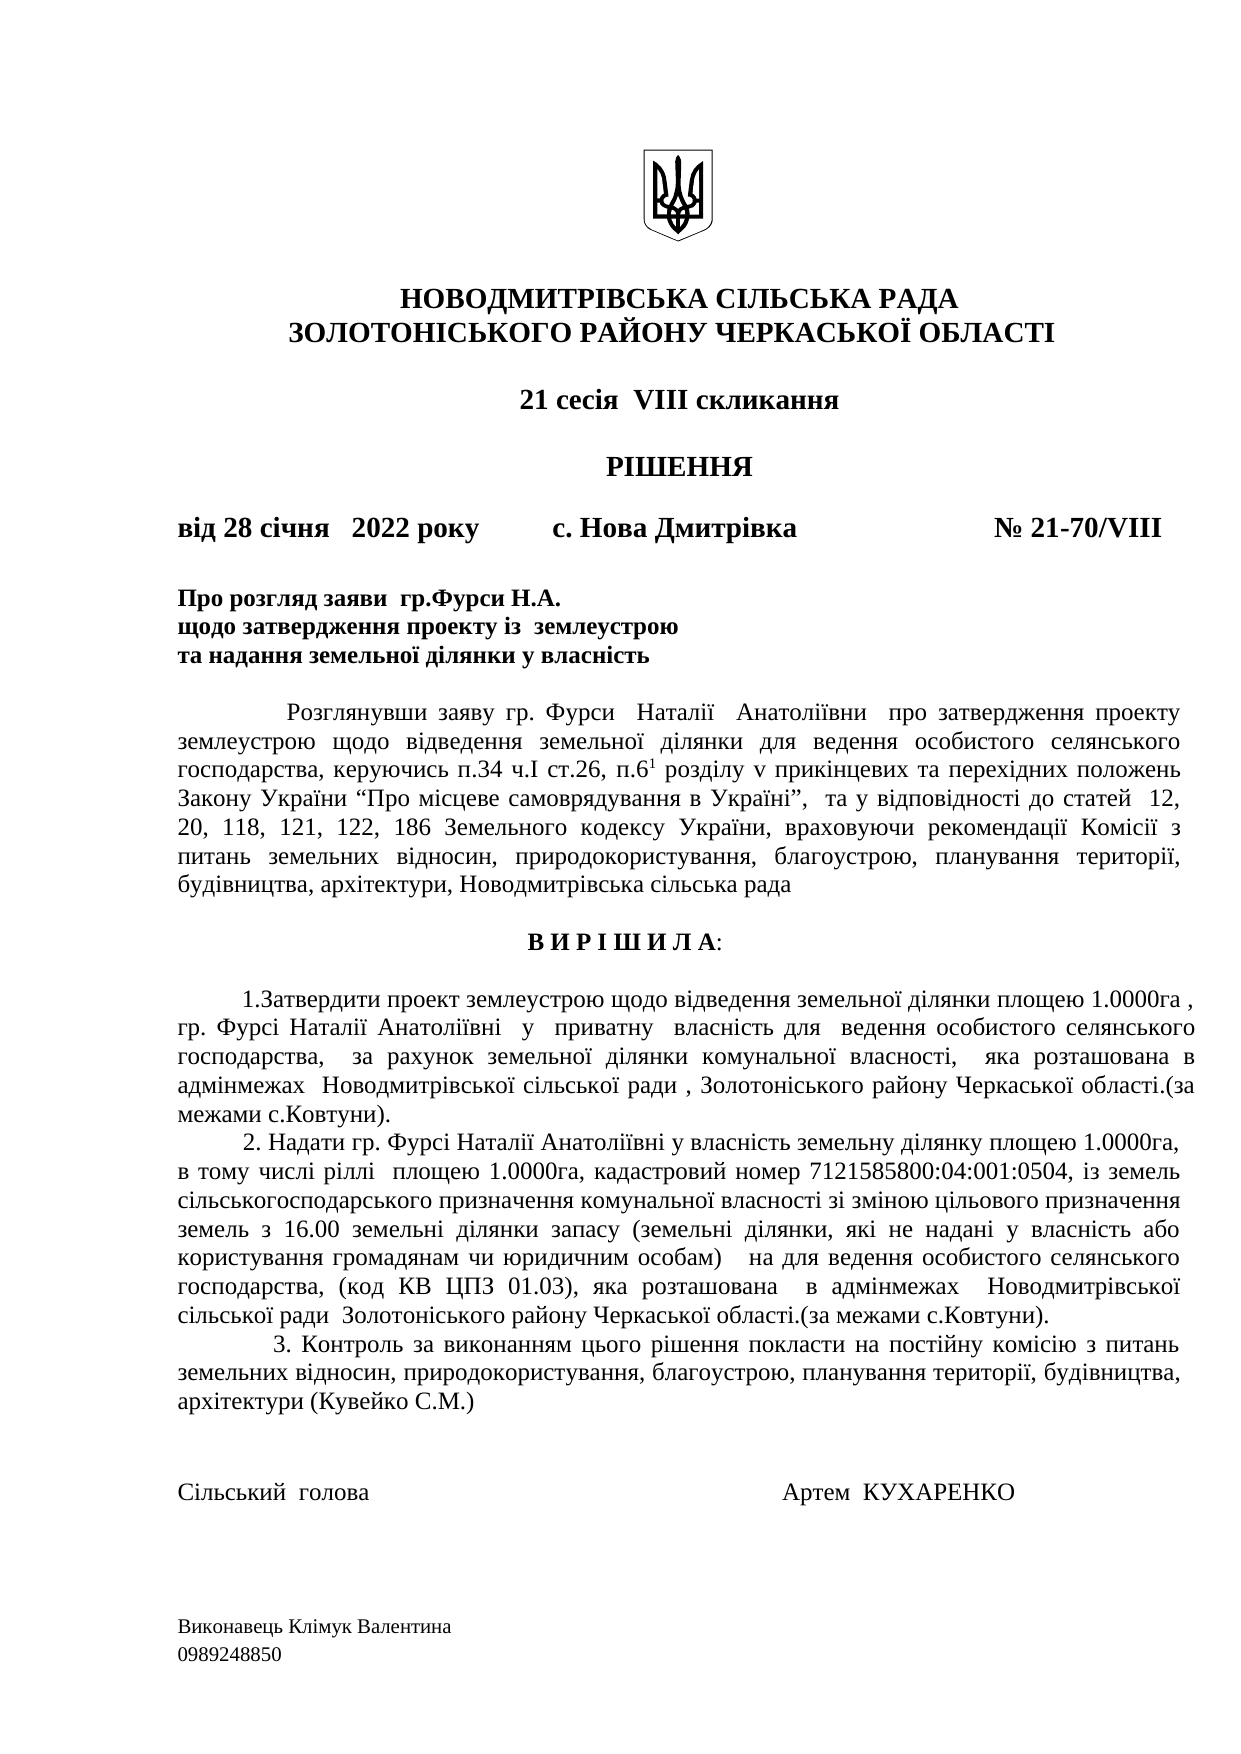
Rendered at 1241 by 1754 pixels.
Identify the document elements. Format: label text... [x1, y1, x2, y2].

text Про розгляд заяви гр.Фурси Н.А. [177, 583, 679, 611]
text 0989248850 [177, 1642, 1181, 1666]
text Розглянувши заяву гр. Фурси Наталії Анатоліївни про затвердження проекту землеустрою щодо відведення земельної ділянки для ведення особистого селянського господарства, керуючись п.34 ч.І ст.26, п.61 розділу v прикінцевих та перехідних положень Закону України “Про місцеве самоврядування в Україні”, та у відповідності до статей 12, 20, 118, 121, 122, 186 Земельного кодексу України, враховуючи рекомендації Комісії з питань земельних відносин, природокористування, благоустрою, планування території, будівництва, архітектури, Новодмитрівська сільська рада [177, 697, 1181, 898]
text 2. Надати гр. Фурсі Наталії Анатоліївні у власність земельну ділянку площею 1.0000га, в тому числі ріллі площею 1.0000га, кадастровий номер 7121585800:04:001:0504, із земель сільськогосподарського призначення комунальної власності зі зміною цільового призначення земель з 16.00 земельні ділянки запасу (земельні ділянки, які не надані у власність або користування громадянам чи юридичним особам) на для ведення особистого селянського господарства, (код КВ ЦПЗ 01.03), яка розташована в адмінмежах Новодмитрівської сільської ради Золотоніського району Черкаської області.(за межами с.Ковтуни). [177, 1127, 1181, 1329]
text НОВОДМИТРІВСЬКА СІЛЬСЬКА РАДА [177, 281, 1181, 315]
text РІШЕННЯ [177, 449, 1181, 483]
text 21 сесія VIІІ скликання [177, 382, 1181, 416]
text 1.Затвердити проект землеустрою щодо відведення земельної ділянки площею 1.0000га , гр. Фурсі Наталії Анатоліївні у приватну власність для ведення особистого селянського господарства, за рахунок земельної ділянки комунальної власності, яка розташована в адмінмежах Новодмитрівської сільської ради , Золотоніського району Черкаської області.(за межами с.Ковтуни). [177, 984, 1196, 1127]
text ЗОЛОТОНІСЬКОГО РАЙОНУ ЧЕРКАСЬКОЇ ОБЛАСТІ [177, 315, 1167, 348]
text щодо затвердження проекту із землеустрою та надання земельної ділянки у власність [177, 611, 679, 669]
text 3. Контроль за виконанням цього рішення покласти на постійну комісію з питань земельних відносин, природокористування, благоустрою, планування території, будівництва, архітектури (Кувейко С.М.) [177, 1329, 1181, 1415]
text від 28 січня 2022 року с. Нова Дмитрівка № 21-70/VІІІ [177, 511, 1181, 544]
text Сільський голова Артем КУХАРЕНКО [177, 1477, 1181, 1506]
text Виконавець Клімук Валентина [177, 1614, 1181, 1638]
text В И Р І Ш И Л А: [177, 927, 1181, 956]
